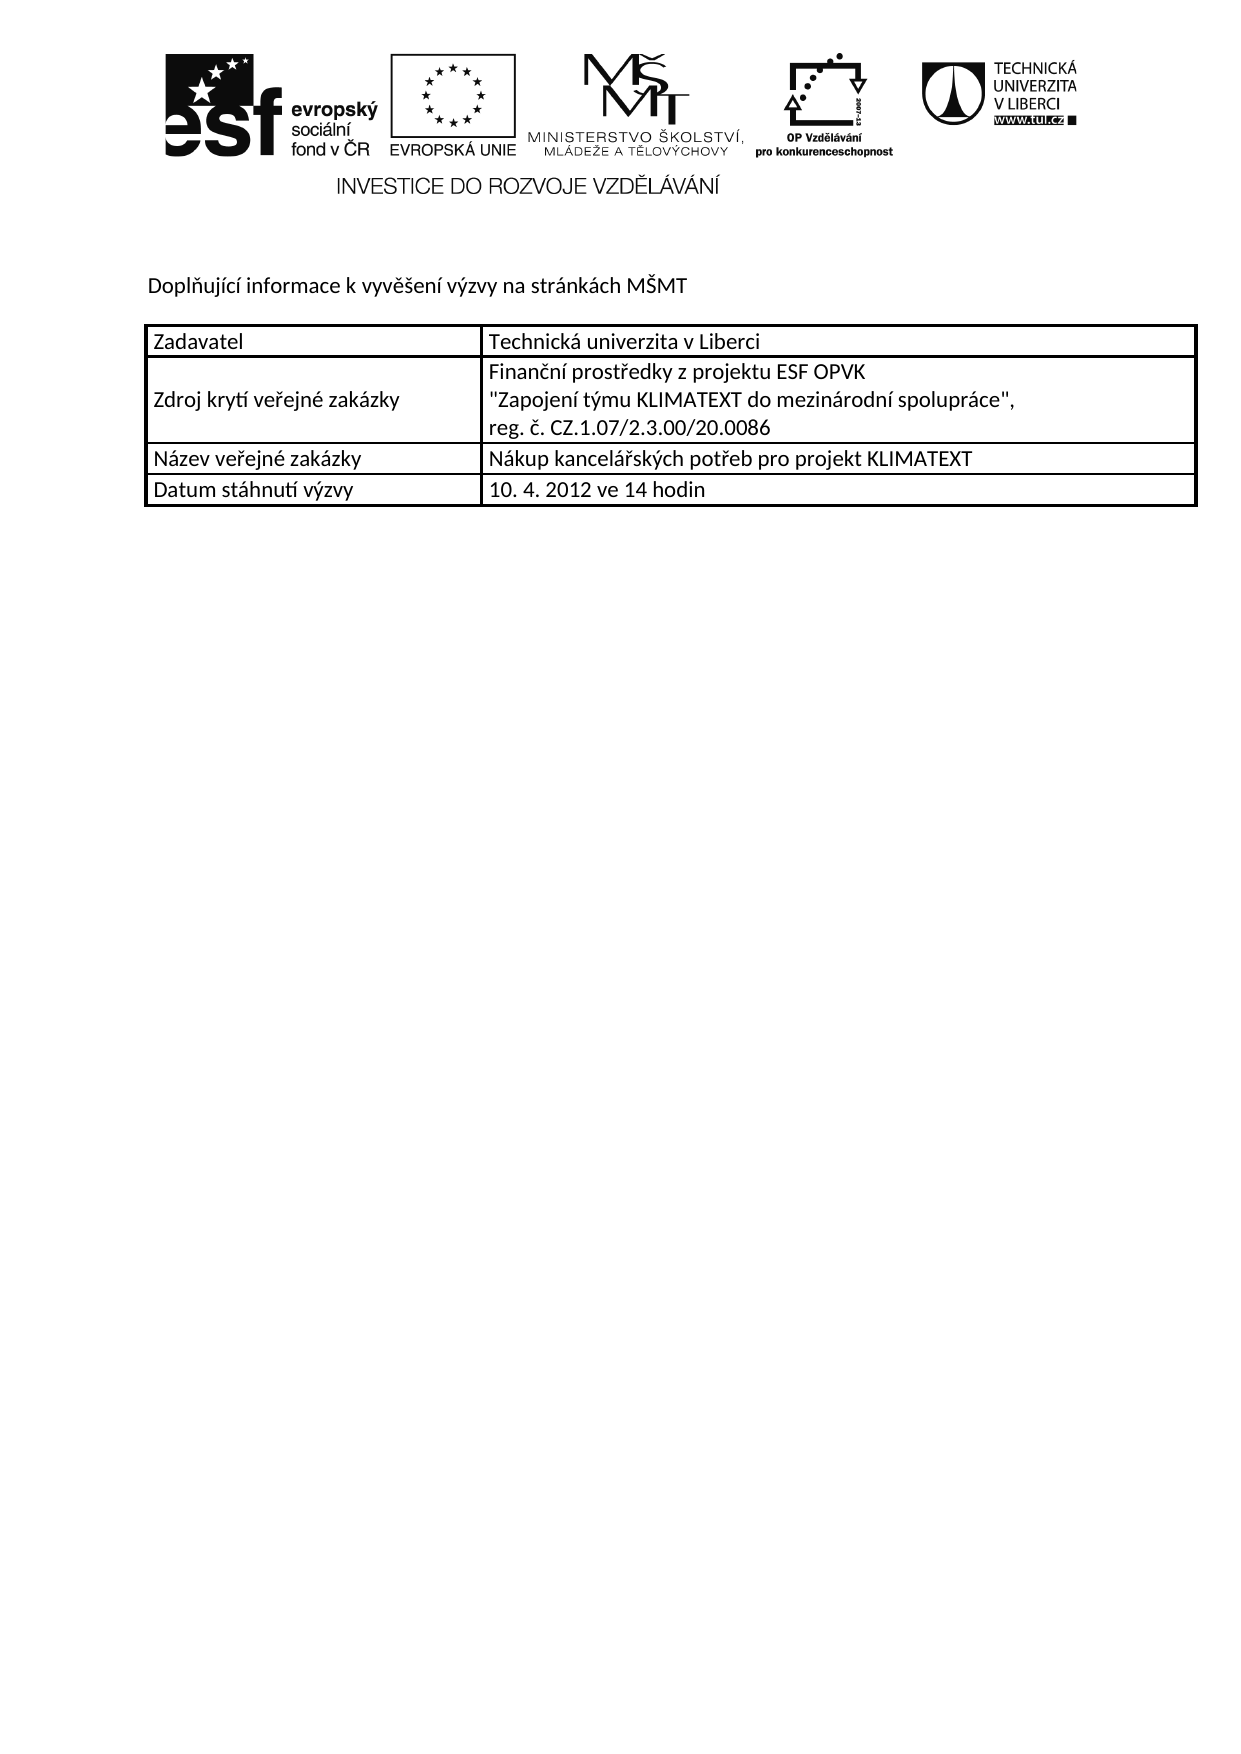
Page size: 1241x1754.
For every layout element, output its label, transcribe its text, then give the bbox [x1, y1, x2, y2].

text Doplňující informace k vyvěšení výzvy na stránkách MŠMT [148, 271, 1093, 299]
table_cell 10. 4. 2012 ve 14 hodin [483, 475, 1194, 504]
table_header Zadavatel [148, 327, 480, 355]
table_cell Nákup kancelářských potřeb pro projekt KLIMATEXT [483, 444, 1194, 473]
picture [165, 53, 1077, 194]
table_cell Název veřejné zakázky [148, 444, 480, 473]
table_cell Zdroj krytí veřejné zakázky [148, 358, 480, 442]
table_header Technická univerzita v Liberci [483, 327, 1194, 355]
table_cell Datum stáhnutí výzvy [148, 475, 480, 504]
table_cell Finanční prostředky z projektu ESF OPVK "Zapojení týmu KLIMATEXT do mezinárodní spolupráce", reg. č. CZ.1.07/2.3.00/20.0086 [483, 358, 1194, 442]
